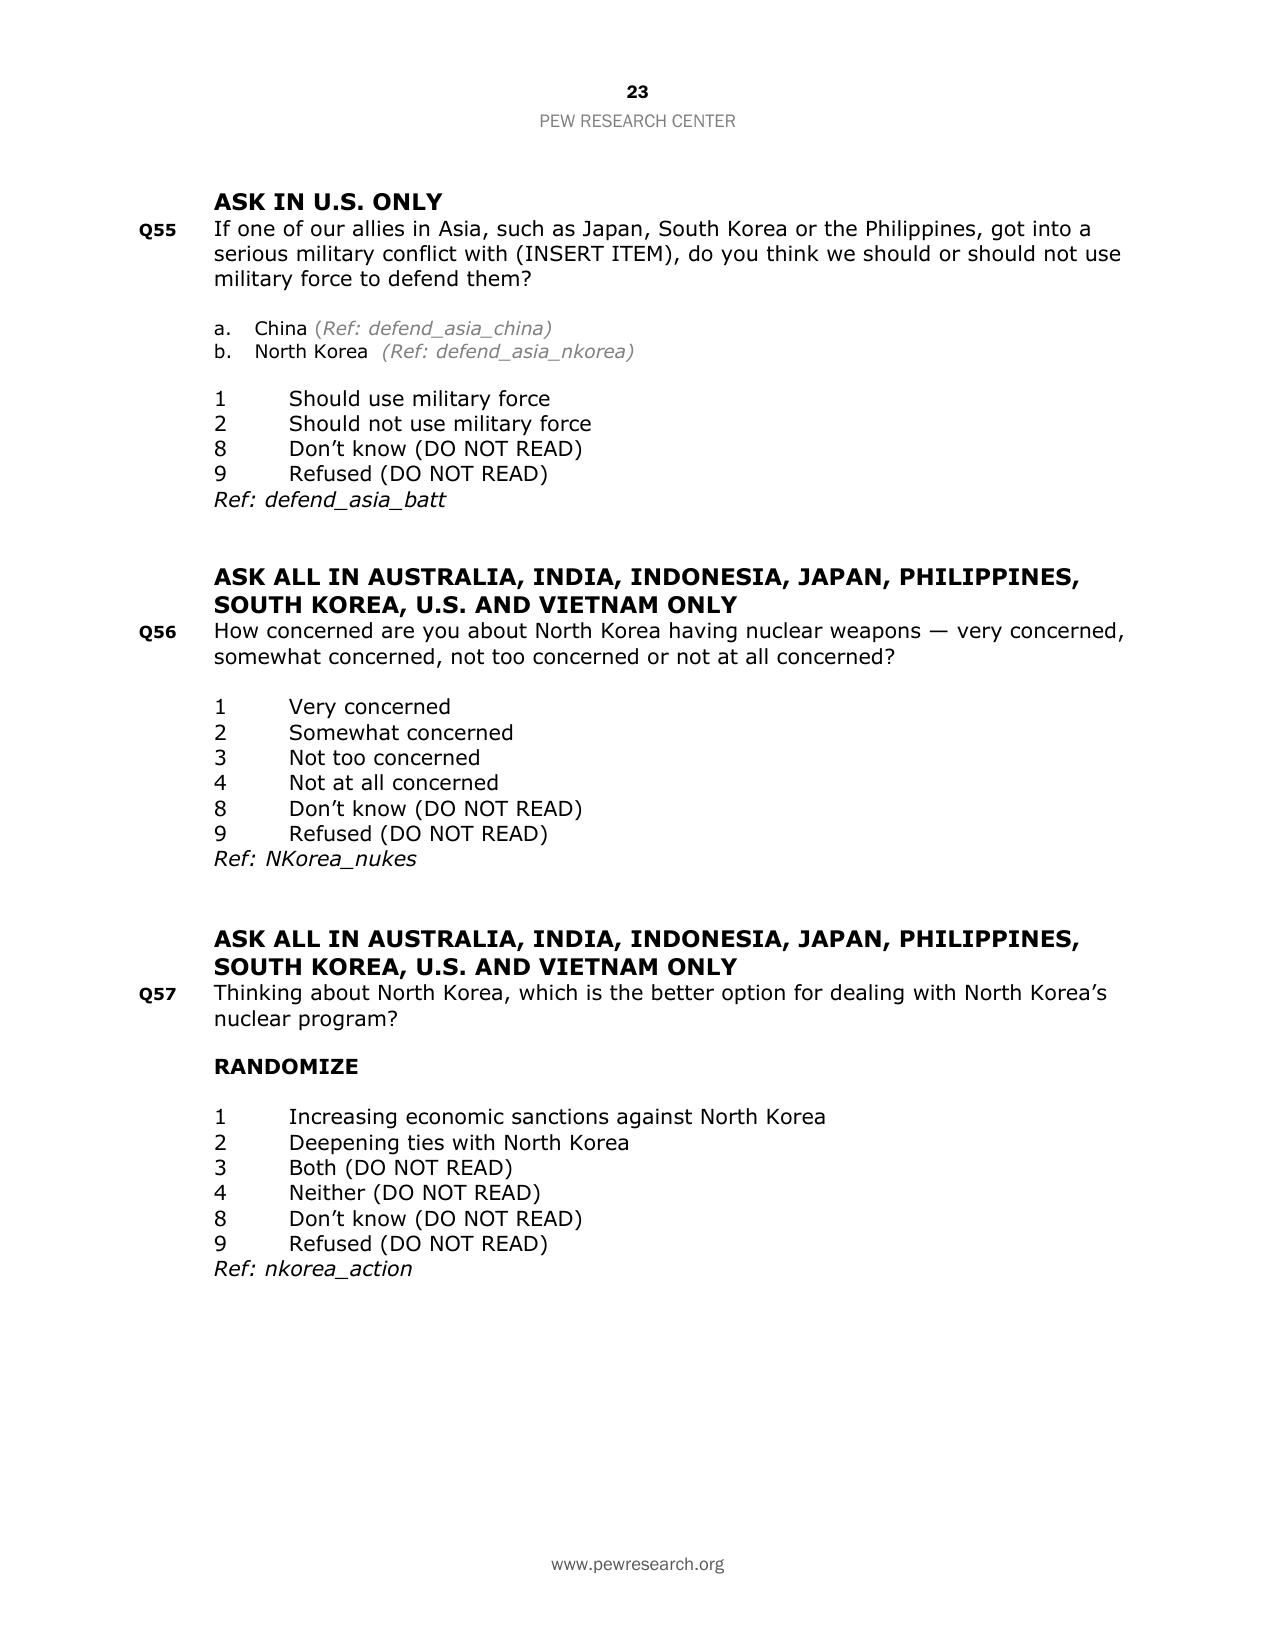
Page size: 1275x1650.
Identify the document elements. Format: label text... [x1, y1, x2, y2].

text Ref: defend_asia_batt [214, 486, 1136, 512]
list Neither (DO NOT READ) [214, 1180, 1136, 1205]
text 8 Don’t know (DO NOT READ) [214, 795, 1136, 820]
text Ref: nkorea_action [214, 1256, 1136, 1281]
text 2 Should not use military force [139, 410, 1136, 436]
text ASK ALL IN AUSTRALIA, INDIA, INDONESIA, JAPAN, PHILIPPINES, SOUTH KOREA, U.S. AND VIETNAM ONLY [214, 562, 1136, 618]
list Increasing economic sanctions against North Korea [214, 1104, 1136, 1129]
text Q56 How concerned are you about North Korea having nuclear weapons — very concerned, somewhat concerned, not too concerned or not at all concerned? [139, 618, 1136, 668]
text Q57 Thinking about North Korea, which is the better option for dealing with North Korea’s nuclear program? [139, 980, 1136, 1030]
list North Korea (Ref: defend_asia_nkorea) [214, 339, 1136, 362]
text 9 Refused (DO NOT READ) [214, 461, 1136, 486]
text ASK ALL IN AUSTRALIA, INDIA, INDONESIA, JAPAN, PHILIPPINES, SOUTH KOREA, U.S. AND VIETNAM ONLY [214, 924, 1136, 980]
text 9 Refused (DO NOT READ) [214, 1230, 1136, 1256]
list China (Ref: defend_asia_china) [214, 317, 1136, 339]
text 3 Not too concerned [214, 744, 1136, 770]
text 8 Don’t know (DO NOT READ) [214, 1205, 1136, 1230]
text 1 Very concerned [214, 694, 1136, 719]
text 4 Not at all concerned [214, 770, 1136, 795]
list Deepening ties with North Korea [214, 1129, 1136, 1154]
text Q55 If one of our allies in Asia, such as Japan, South Korea or the Philippines, got into a serious military conflict with (INSERT ITEM), do you think we should or should not use military force to defend them? [139, 215, 1136, 291]
text 9 Refused (DO NOT READ) [214, 820, 1136, 846]
text Ref: NKorea_nukes [214, 846, 1136, 871]
text RANDOMIZE [214, 1053, 1136, 1078]
text 1 Should use military force [139, 385, 1136, 410]
text ASK IN U.S. ONLY [214, 187, 1136, 215]
text 8 Don’t know (DO NOT READ) [214, 436, 1136, 461]
text 2 Somewhat concerned [214, 719, 1136, 744]
list Both (DO NOT READ) [214, 1154, 1136, 1180]
